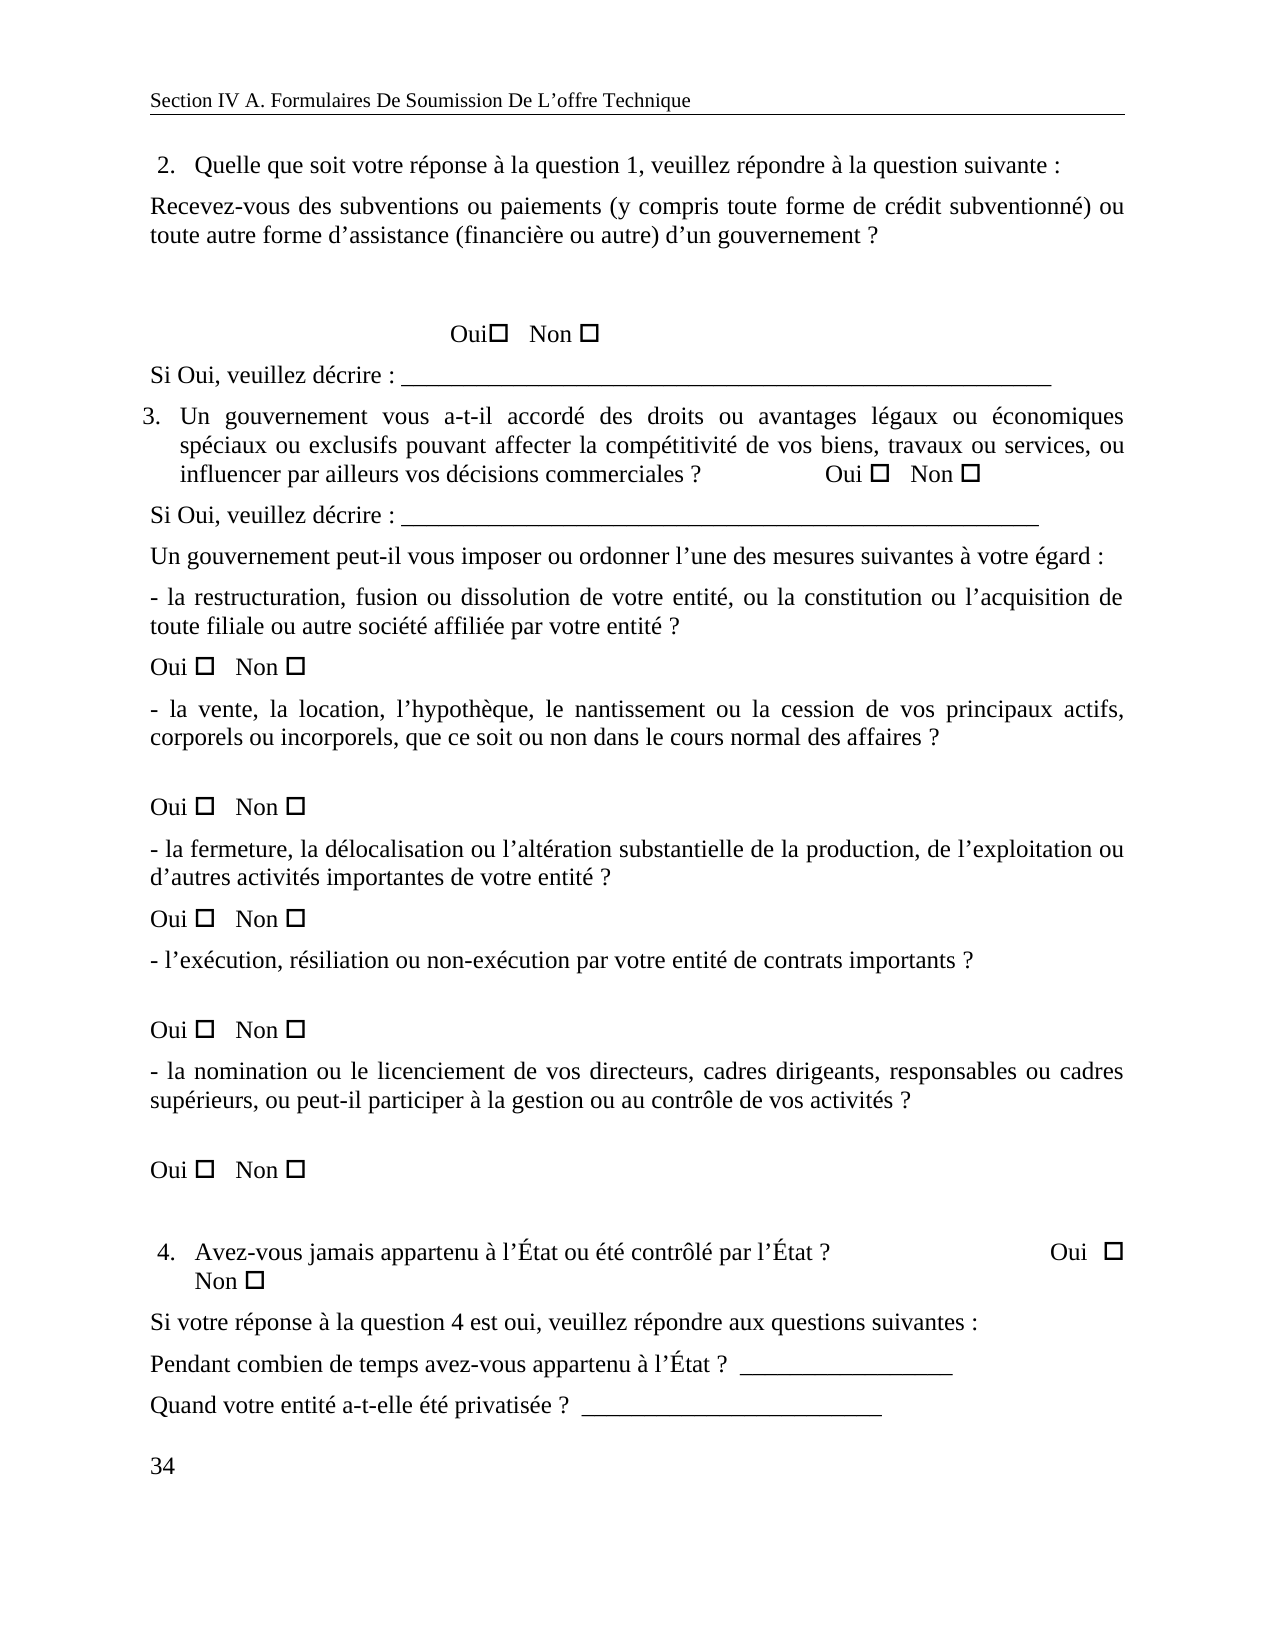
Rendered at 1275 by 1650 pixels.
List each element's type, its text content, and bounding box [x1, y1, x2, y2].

text Recevez-vous des subventions ou paiements (y compris toute forme de crédit subventionné) ou toute autre forme d’assistance (financière ou autre) d’un gouvernement ? [150, 191, 1125, 277]
list Avez-vous jamais appartenu à l’État ou été contrôlé par l’État ? Oui Non [157, 1237, 1125, 1295]
list Quelle que soit votre réponse à la question 1, veuillez répondre à la question suivante : [157, 150, 1125, 179]
text Si Oui, veuillez décrire : ___________________________________________________ [150, 500, 1125, 529]
text Pendant combien de temps avez-vous appartenu à l’État ? _________________ [150, 1349, 1125, 1377]
text - la restructuration, fusion ou dissolution de votre entité, ou la constitution ou l’acquisition de toute filiale ou autre société affiliée par votre entité ? [150, 582, 1125, 640]
text - l’exécution, résiliation ou non-exécution par votre entité de contrats importants ? [150, 945, 1125, 1002]
text Un gouvernement peut-il vous imposer ou ordonner l’une des mesures suivantes à votre égard : [150, 541, 1125, 570]
text Oui Non [150, 1015, 1125, 1044]
text Si Oui, veuillez décrire : ____________________________________________________ [150, 360, 1125, 389]
text Oui Non [150, 1155, 1125, 1184]
text Oui Non [150, 290, 1125, 347]
text Oui Non [150, 904, 1125, 932]
text Si votre réponse à la question 4 est oui, veuillez répondre aux questions suivantes : [150, 1307, 1125, 1336]
text - la fermeture, la délocalisation ou l’altération substantielle de la production, de l’exploitation ou d’autres activités importantes de votre entité ? [150, 834, 1125, 891]
text - la vente, la location, l’hypothèque, le nantissement ou la cession de vos principaux actifs, corporels ou incorporels, que ce soit ou non dans le cours normal des affaires ? [150, 694, 1125, 780]
text Oui Non [150, 792, 1125, 821]
text Oui Non [150, 652, 1125, 681]
list Un gouvernement vous a-t-il accordé des droits ou avantages légaux ou économiques spéciaux ou exclusifs pouvant affecter la compétitivité de vos biens, travaux ou services, ou influencer par ailleurs vos décisions commerciales ? Oui Non [142, 401, 1125, 487]
text - la nomination ou le licenciement de vos directeurs, cadres dirigeants, responsables ou cadres supérieurs, ou peut-il participer à la gestion ou au contrôle de vos activités ? [150, 1056, 1125, 1142]
text Quand votre entité a-t-elle été privatisée ? ________________________ [150, 1390, 1125, 1419]
